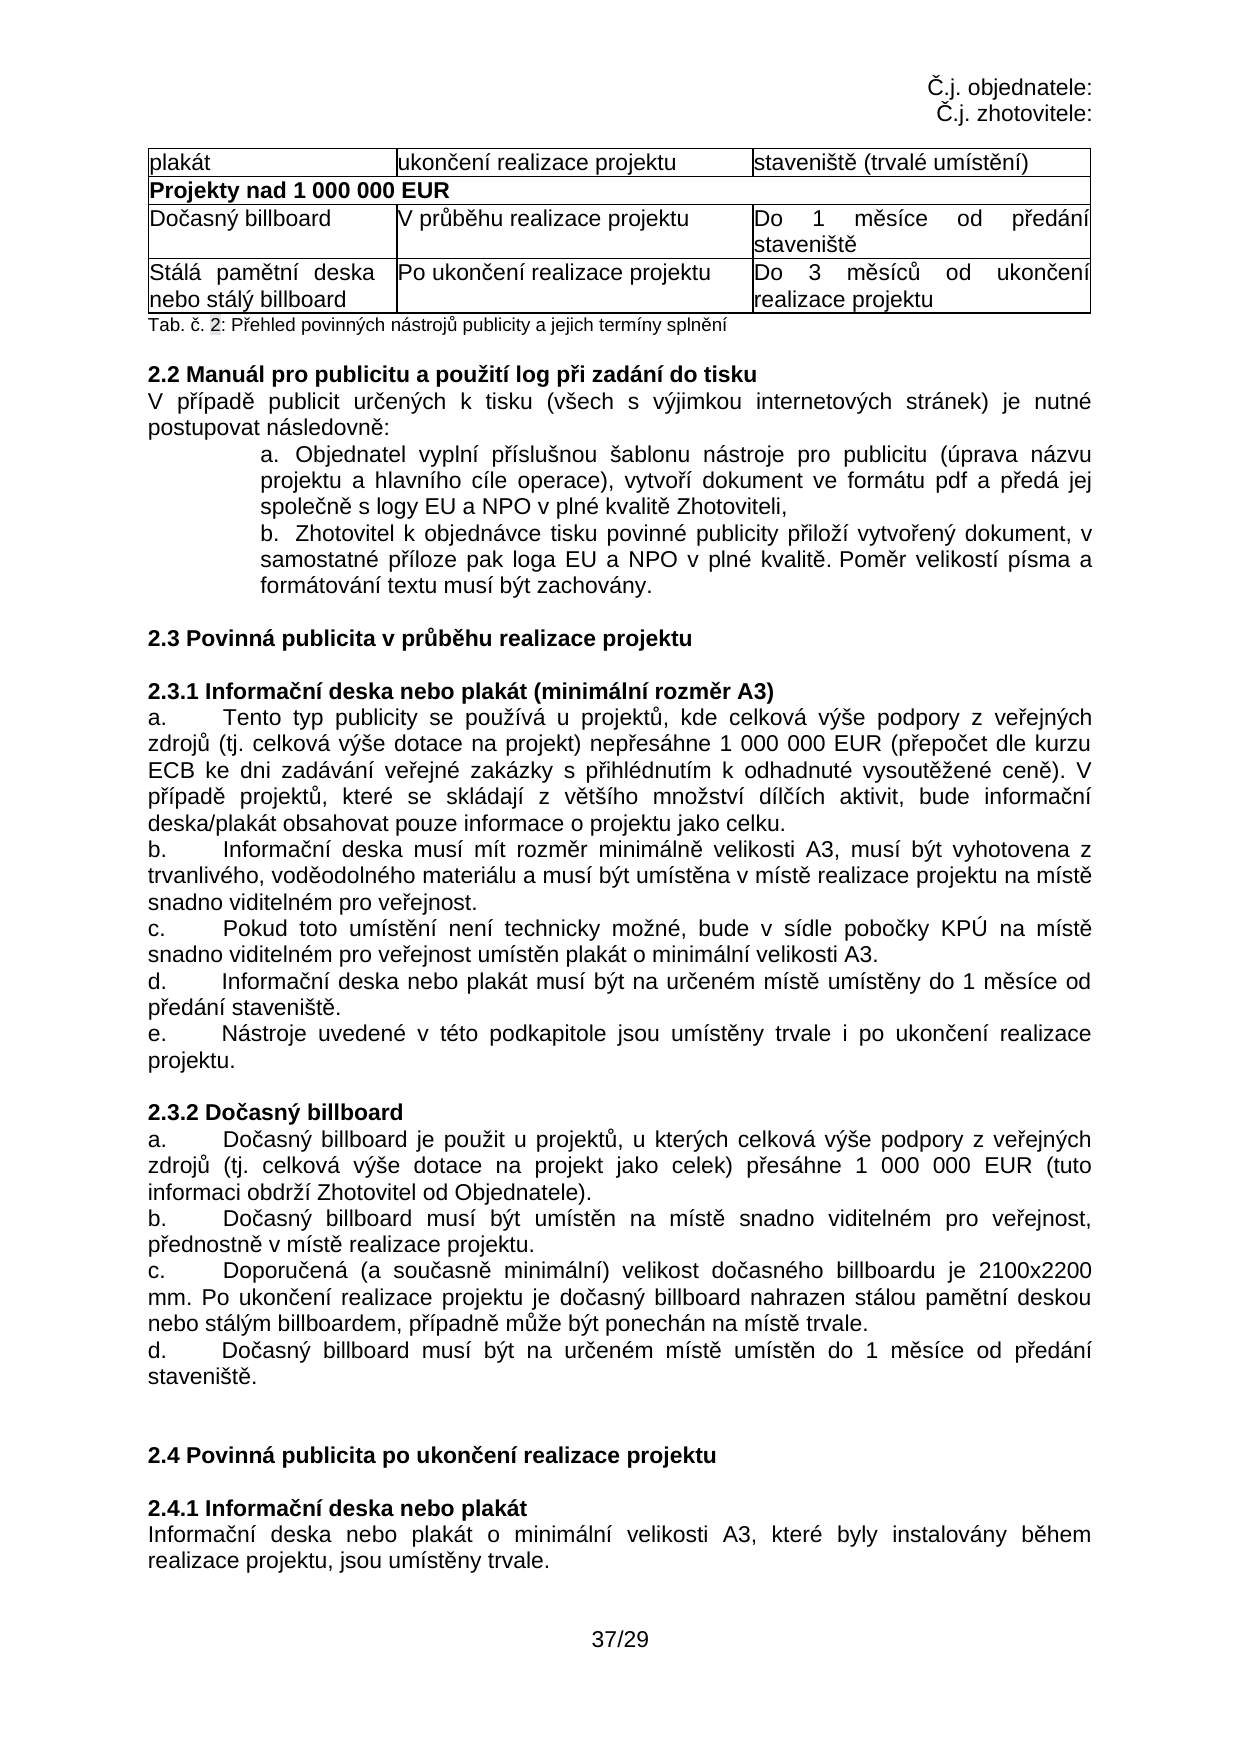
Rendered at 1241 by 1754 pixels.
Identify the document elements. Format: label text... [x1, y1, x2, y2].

list Tento typ publicity se používá u projektů, kde celková výše podpory z veřejných zdrojů (tj. celková výše dotace na projekt) nepřesáhne 1 000 000 EUR (přepočet dle kurzu ECB ke dni zadávání veřejné zakázky s přihlédnutím k odhadnuté vysoutěžené ceně). V případě projektů, které se skládají z většího množství dílčích aktivit, bude informační deska/plakát obsahovat pouze informace o projektu jako celku. [148, 704, 1093, 836]
text 2.4 Povinná publicita po ukončení realizace projektu [148, 1442, 1093, 1468]
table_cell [149, 149, 396, 176]
list Pokud toto umístění není technicky možné, bude v sídle pobočky KPÚ na místě snadno viditelném pro veřejnost umístěn plakát o minimální velikosti A3. [148, 915, 1093, 968]
text Informační deska nebo plakát o minimální velikosti A3, které byly instalovány během realizace projektu, jsou umístěny trvale. [148, 1521, 1093, 1574]
text 2.3 Povinná publicita v průběhu realizace projektu [148, 625, 1093, 651]
text 2.2 Manuál pro publicitu a použití log při zadání do tisku [148, 361, 1093, 388]
table_cell Stálá pamětní deska nebo stálý billboard [149, 259, 396, 312]
table_cell Do 1 měsíce od předání staveniště [754, 205, 1090, 258]
text 2.4.1 Informační deska nebo plakát [148, 1495, 1093, 1521]
list Doporučená (a současně minimální) velikost dočasného billboardu je 2100x2200 mm. Po ukončení realizace projektu je dočasný billboard nahrazen stálou pamětní deskou nebo stálým billboardem, případně může být ponechán na místě trvale. [148, 1257, 1093, 1337]
list Objednatel vyplní příslušnou šablonu nástroje pro publicitu (úprava názvu projektu a hlavního cíle operace), vytvoří dokument ve formátu pdf a předá jej společně s logy EU a NPO v plné kvalitě Zhotoviteli, [260, 441, 1093, 519]
list Informační deska musí mít rozměr minimálně velikosti A3, musí být vyhotovena z trvanlivého, voděodolného materiálu a musí být umístěna v místě realizace projektu na místě snadno viditelném pro veřejnost. [148, 836, 1093, 915]
text 2.3.1 Informační deska nebo plakát (minimální rozměr A3) [148, 678, 1093, 704]
table_cell Po ukončení realizace projektu [398, 259, 752, 312]
text 2.3.2 Dočasný billboard [148, 1099, 1093, 1126]
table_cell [754, 149, 1090, 176]
text Tab. č. 2: Přehled povinných nástrojů publicity a jejich termíny splnění [221, 313, 1093, 335]
list Dočasný billboard je použit u projektů, u kterých celková výše podpory z veřejných zdrojů (tj. celková výše dotace na projekt jako celek) přesáhne 1 000 000 EUR (tuto informaci obdrží Zhotovitel od Objednatele). [148, 1126, 1093, 1205]
text d. Informační deska nebo plakát musí být na určeném místě umístěny do 1 měsíce od předání staveniště. [148, 968, 1093, 1020]
text e. Nástroje uvedené v této podkapitole jsou umístěny trvale i po ukončení realizace projektu. [148, 1020, 1093, 1073]
table_cell Do 3 měsíců od ukončení realizace projektu [754, 259, 1090, 312]
list Zhotovitel k objednávce tisku povinné publicity přiloží vytvořený dokument, v samostatné příloze pak loga EU a NPO v plné kvalitě. Poměr velikostí písma a formátování textu musí být zachovány. [260, 519, 1093, 599]
text V případě publicit určených k tisku (všech s výjimkou internetových stránek) je nutné postupovat následovně: [148, 388, 1093, 441]
table_cell Dočasný billboard [149, 205, 396, 258]
list Dočasný billboard musí být umístěn na místě snadno viditelném pro veřejnost, přednostně v místě realizace projektu. [148, 1205, 1093, 1257]
table_cell V průběhu realizace projektu [398, 205, 752, 258]
text d. Dočasný billboard musí být na určeném místě umístěn do 1 měsíce od předání staveniště. [148, 1337, 1093, 1389]
table_cell Projekty nad 1 000 000 EUR [149, 177, 1090, 203]
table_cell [398, 149, 752, 176]
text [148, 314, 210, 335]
